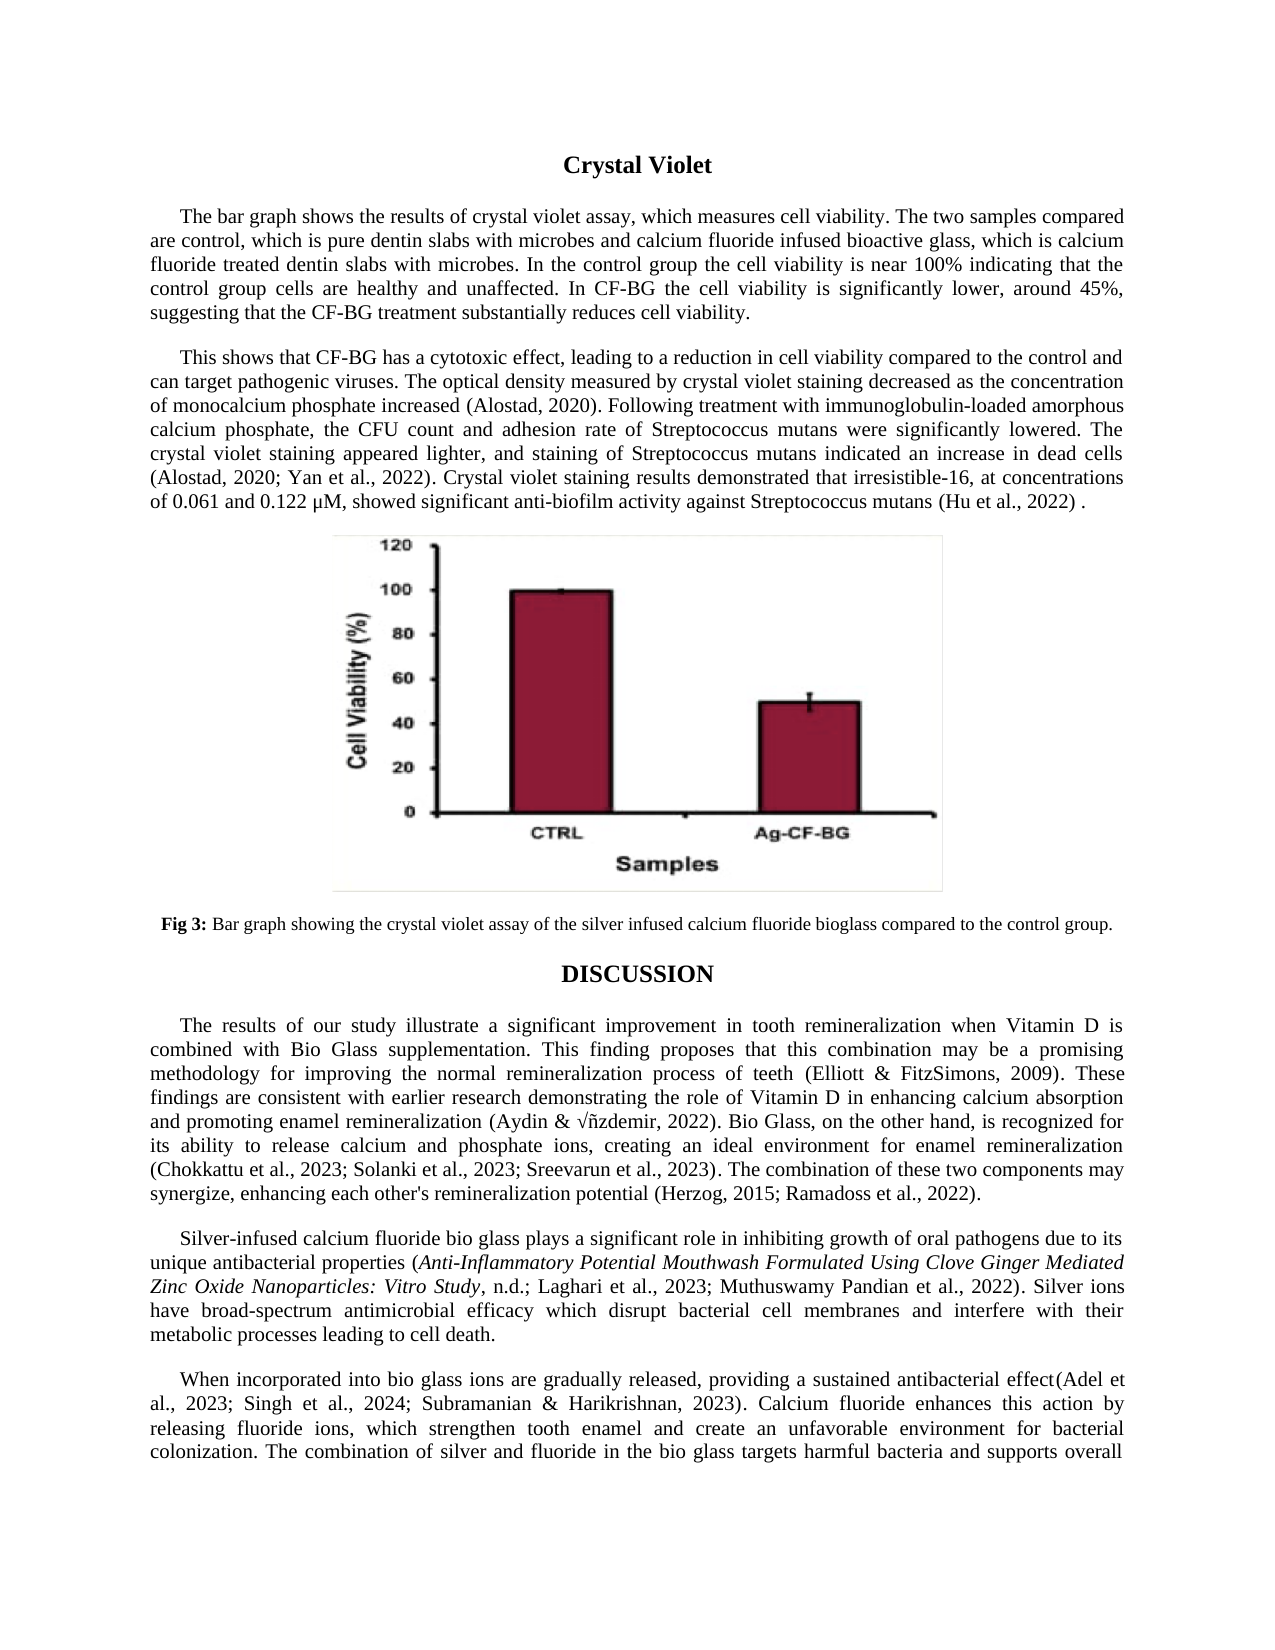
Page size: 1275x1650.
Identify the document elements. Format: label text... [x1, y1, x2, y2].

text The results of our study illustrate a significant improvement in tooth remineralization when Vitamin D is combined with Bio Glass supplementation. This finding proposes that this combination may be a promising methodology for improving the normal remineralization process of teeth (Elliott & FitzSimons, 2009). These findings are consistent with earlier research demonstrating the role of Vitamin D in enhancing calcium absorption and promoting enamel remineralization (Aydin & √ñzdemir, 2022). Bio Glass, on the other hand, is recognized for its ability to release calcium and phosphate ions, creating an ideal environment for enamel remineralization (Chokkattu et al., 2023; Solanki et al., 2023; Sreevarun et al., 2023). The combination of these two components may synergize, enhancing each other's remineralization potential (Herzog, 2015; Ramadoss et al., 2022). [150, 1013, 1125, 1205]
picture [332, 534, 943, 892]
subtitle DISCUSSION [150, 959, 1125, 988]
subtitle Crystal Violet [150, 150, 1125, 179]
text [150, 1367, 1125, 1463]
text Silver-infused calcium fluoride bio glass plays a significant role in inhibiting growth of oral pathogens due to its unique antibacterial properties (Anti-Inflammatory Potential Mouthwash Formulated Using Clove Ginger Mediated Zinc Oxide Nanoparticles: Vitro Study, n.d.; Laghari et al., 2023; Muthuswamy Pandian et al., 2022). Silver ions have broad-spectrum antimicrobial efficacy which disrupt bacterial cell membranes and interfere with their metabolic processes leading to cell death. [150, 1226, 1125, 1346]
text Fig 3: Bar graph showing the crystal violet assay of the silver infused calcium fluoride bioglass compared to the control group. [150, 912, 1125, 934]
text The bar graph shows the results of crystal violet assay, which measures cell viability. The two samples compared are control, which is pure dentin slabs with microbes and calcium fluoride infused bioactive glass, which is calcium fluoride treated dentin slabs with microbes. In the control group the cell viability is near 100% indicating that the control group cells are healthy and unaffected. In CF-BG the cell viability is significantly lower, around 45%, suggesting that the CF-BG treatment substantially reduces cell viability. [150, 204, 1125, 324]
text This shows that CF-BG has a cytotoxic effect, leading to a reduction in cell viability compared to the control and can target pathogenic viruses. The optical density measured by crystal violet staining decreased as the concentration of monocalcium phosphate increased (Alostad, 2020). Following treatment with immunoglobulin-loaded amorphous calcium phosphate, the CFU count and adhesion rate of Streptococcus mutans were significantly lowered. The crystal violet staining appeared lighter, and staining of Streptococcus mutans indicated an increase in dead cells (Alostad, 2020; Yan et al., 2022). Crystal violet staining results demonstrated that irresistible-16, at concentrations of 0.061 and 0.122 μM, showed significant anti-biofilm activity against Streptococcus mutans (Hu et al., 2022) . [150, 345, 1125, 513]
